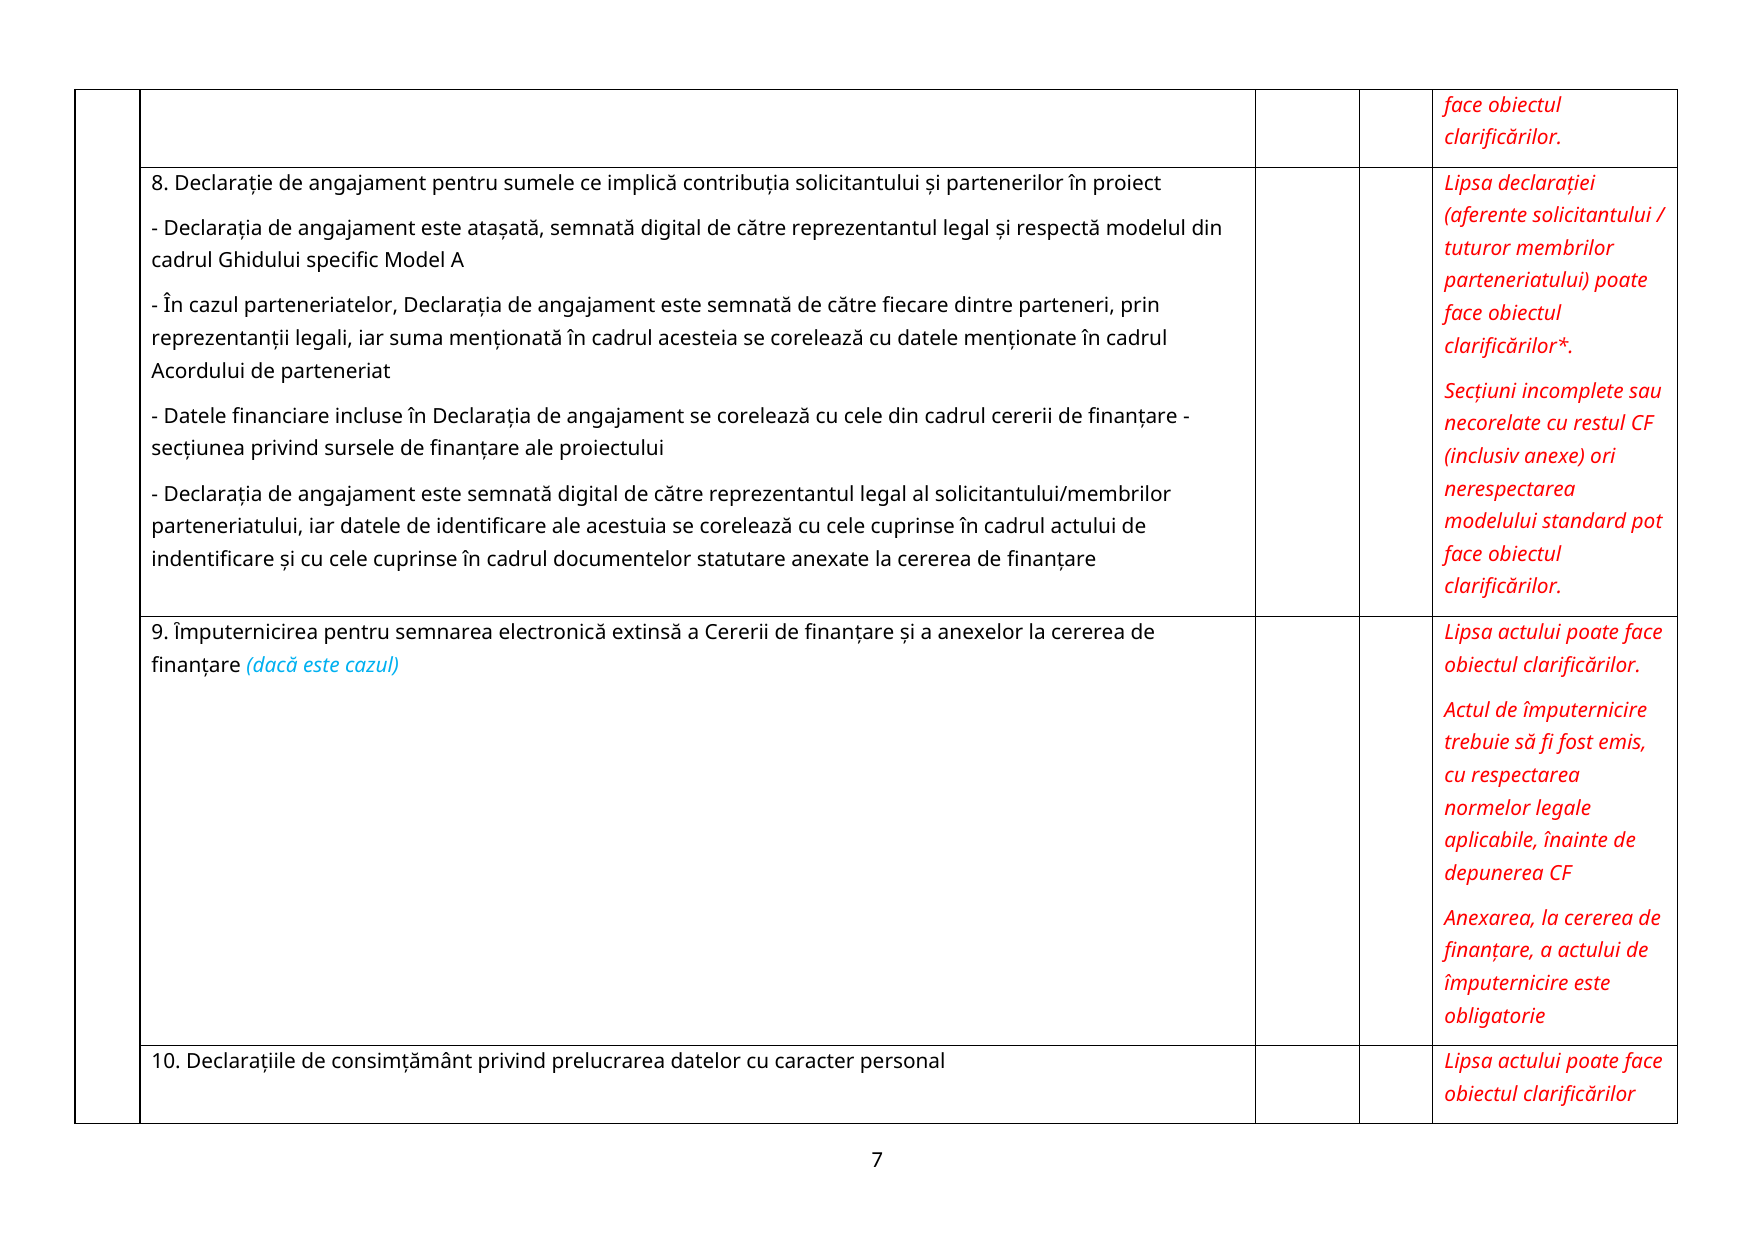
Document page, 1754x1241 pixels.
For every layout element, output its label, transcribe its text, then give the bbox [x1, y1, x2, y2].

table_cell 9. Ȋmputernicirea pentru semnarea electronică extinsă a Cererii de finanţare şi a anexelor la cererea de finanțare (dacă este cazul) [141, 617, 1255, 1045]
table_cell [1256, 90, 1359, 167]
table_cell Lipsa actului poate face obiectul clarificărilor. Actul de împuternicire trebuie să fi fost emis, cu respectarea normelor legale aplicabile, înainte de depunerea CF Anexarea, la cererea de finanțare, a actului de împuternicire este obligatorie [1433, 617, 1677, 1045]
table_cell [1256, 168, 1359, 616]
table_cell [1433, 90, 1677, 167]
table_cell [1360, 1046, 1432, 1123]
table_cell [1360, 90, 1432, 167]
table_cell [1360, 168, 1432, 616]
table_cell [1256, 617, 1359, 1045]
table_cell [141, 1046, 1255, 1123]
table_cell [141, 90, 1255, 167]
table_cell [1433, 1046, 1677, 1123]
table_cell [1360, 617, 1432, 1045]
table_cell [1256, 1046, 1359, 1123]
table_cell 8. Declaraţie de angajament pentru sumele ce implică contribuția solicitantului și partenerilor în proiect - Declaraţia de angajament este ataşată, semnată digital de către reprezentantul legal şi respectă modelul din cadrul Ghidului specific Model A - În cazul parteneriatelor, Declarația de angajament este semnată de către fiecare dintre parteneri, prin reprezentanţii legali, iar suma menţionată în cadrul acesteia se corelează cu datele menționate în cadrul Acordului de parteneriat - Datele financiare incluse în Declaraţia de angajament se corelează cu cele din cadrul cererii de finanțare - secțiunea privind sursele de finanțare ale proiectului - Declaraţia de angajament este semnată digital de către reprezentantul legal al solicitantului/membrilor parteneriatului, iar datele de identificare ale acestuia se corelează cu cele cuprinse în cadrul actului de indentificare și cu cele cuprinse în cadrul documentelor statutare anexate la cererea de finanțare [141, 168, 1255, 616]
